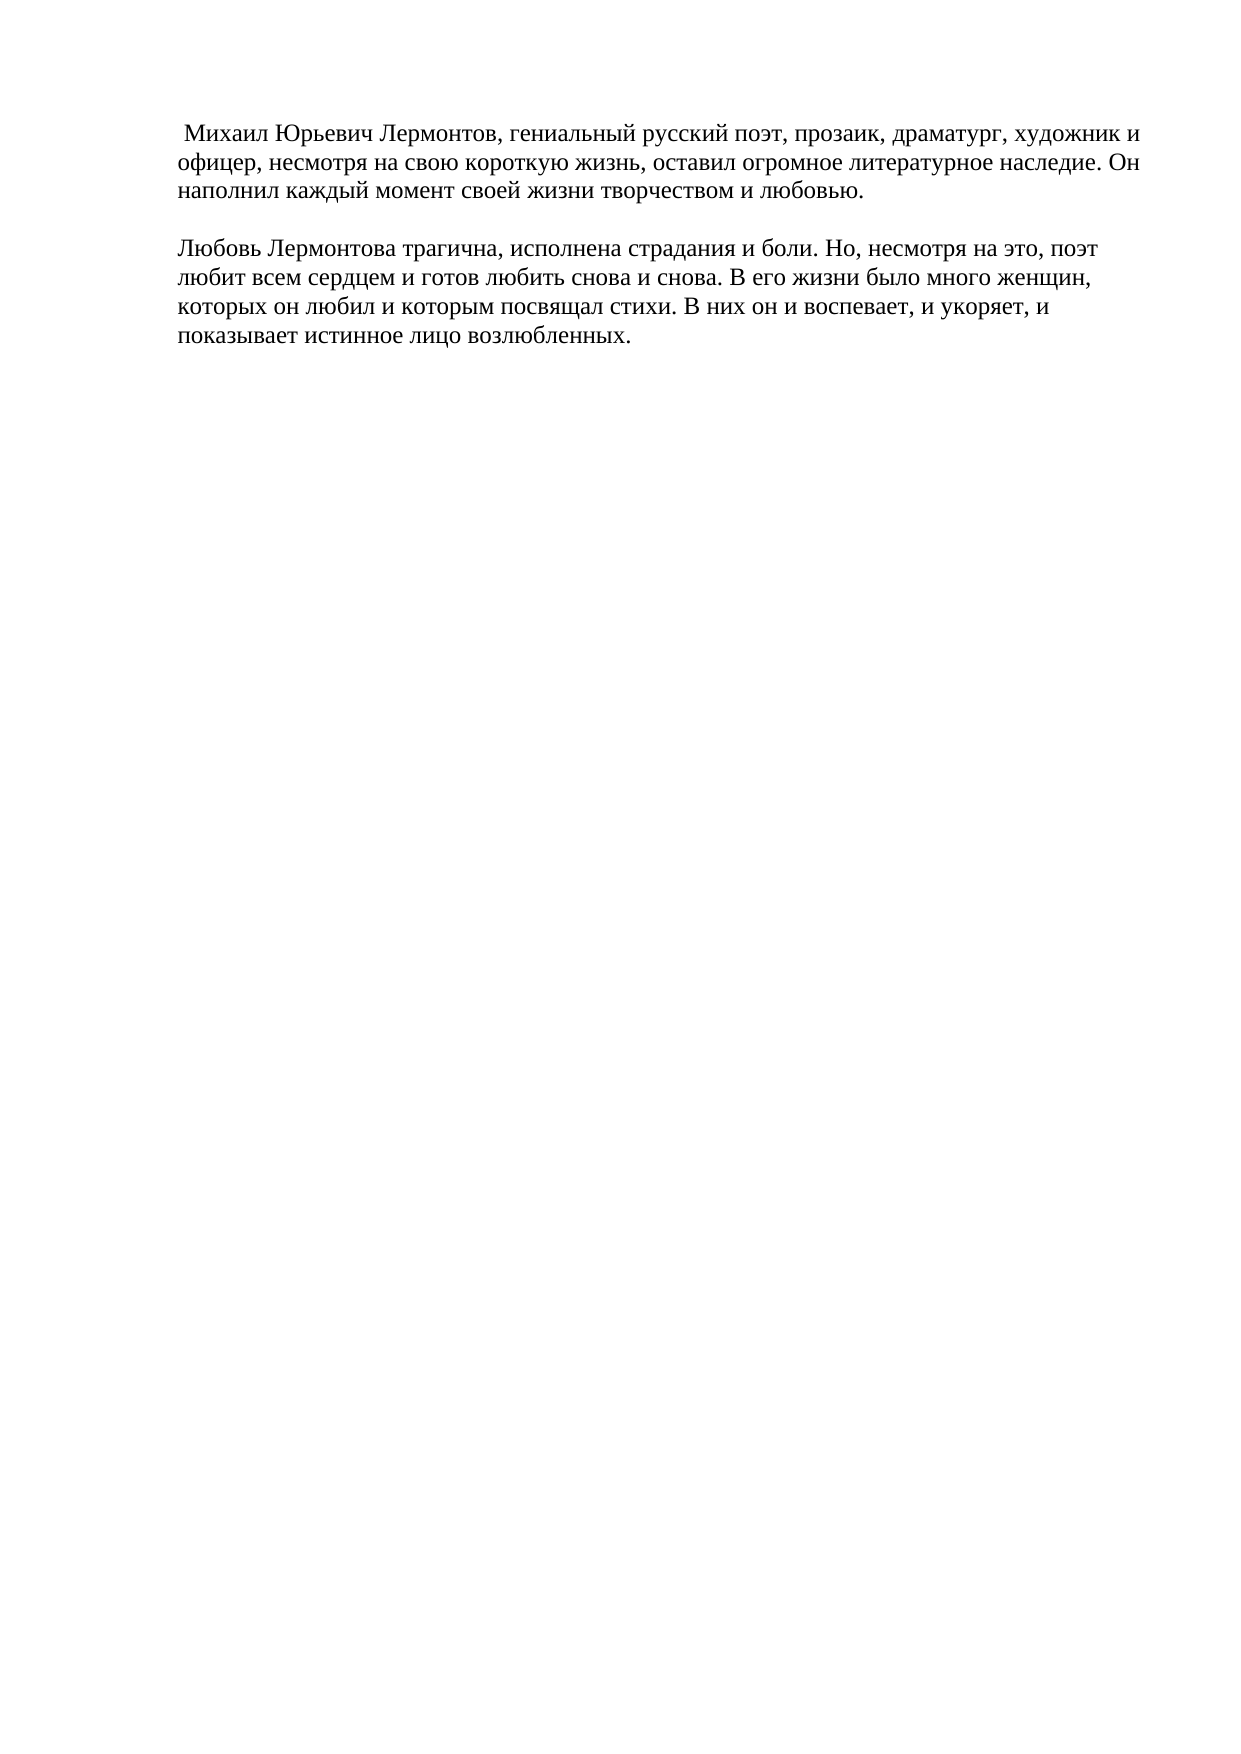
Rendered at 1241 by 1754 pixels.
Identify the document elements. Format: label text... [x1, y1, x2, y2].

text Любовь Лермонтова трагична, исполнена страдания и боли. Но, несмотря на это, поэт любит всем сердцем и готов любить снова и снова. В его жизни было много женщин, которых он любил и которым посвящал стихи. В них он и воспевает, и укоряет, и показывает истинное лицо возлюбленных. [177, 233, 1152, 348]
text Михаил Юрьевич Лермонтов, гениальный русский поэт, прозаик, драматург, художник и офицер, несмотря на свою короткую жизнь, оставил огромное литературное наследие. Он наполнил каждый момент своей жизни творчеством и любовью. [177, 118, 1152, 204]
